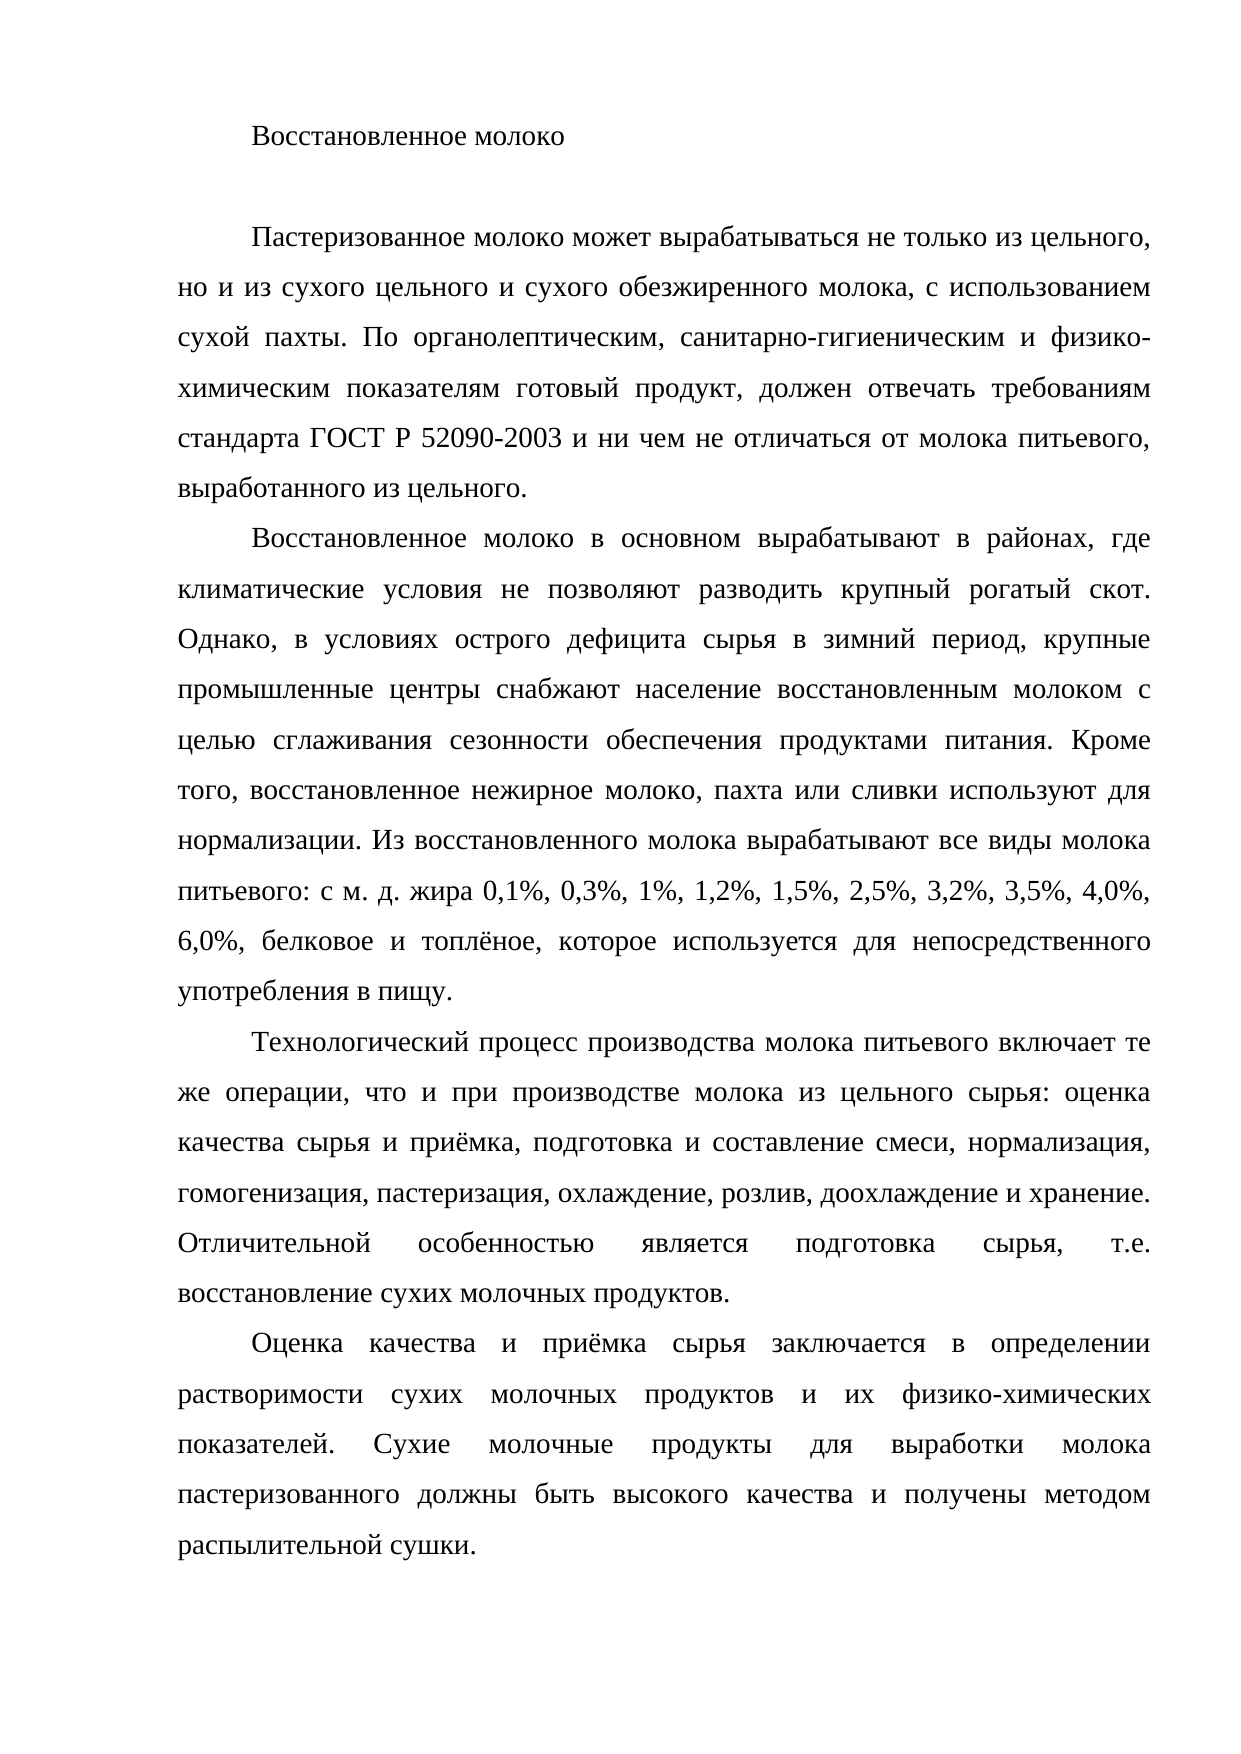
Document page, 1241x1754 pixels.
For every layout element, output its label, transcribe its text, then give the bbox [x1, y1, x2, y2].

text Оценка качества и приёмка сырья заключается в определении растворимости сухих молочных продуктов и их физико-химических показателей. Сухие молочные продукты для выработки молока пастеризованного должны быть высокого качества и получены методом распылительной сушки. [177, 1326, 1152, 1560]
subtitle Восстановленное молоко в основном вырабатывают в районах, где климатические условия не позволяют разводить крупный рогатый скот. Однако, в условиях острого дефицита сырья в зимний период, крупные промышленные центры снабжают население восстановленным молоком с целью сглаживания сезонности обеспечения продуктами питания. Кроме того, восстановленное нежирное молоко, пахта или сливки используют для нормализации. Из восстановленного молока вырабатывают все виды молока питьевого: с м. д. жира 0,1%, 0,3%, 1%, 1,2%, 1,5%, 2,5%, 3,2%, 3,5%, 4,0%, 6,0%, белковое и топлёное, которое используется для непосредственного употребления в пищу. [177, 521, 1152, 1007]
subtitle Пастеризованное молоко может вырабатываться не только из цельного, но и из сухого цельного и сухого обезжиренного молока, с использованием сухой пахты. По органолептическим, санитарно-гигиеническим и физико-химическим показателям готовый продукт, должен отвечать требованиям стандарта ГОСТ Р 52090-2003 и ни чем не отличаться от молока питьевого, выработанного из цельного. [177, 219, 1152, 504]
text Технологический процесс производства молока питьевого включает те же операции, что и при производстве молока из цельного сырья: оценка качества сырья и приёмка, подготовка и составление смеси, нормализация, гомогенизация, пастеризация, охлаждение, розлив, доохлаждение и хранение. Отличительной особенностью является подготовка сырья, т.е. восстановление сухих молочных продуктов. [177, 1024, 1152, 1309]
subtitle Восстановленное молоко [177, 118, 1152, 152]
